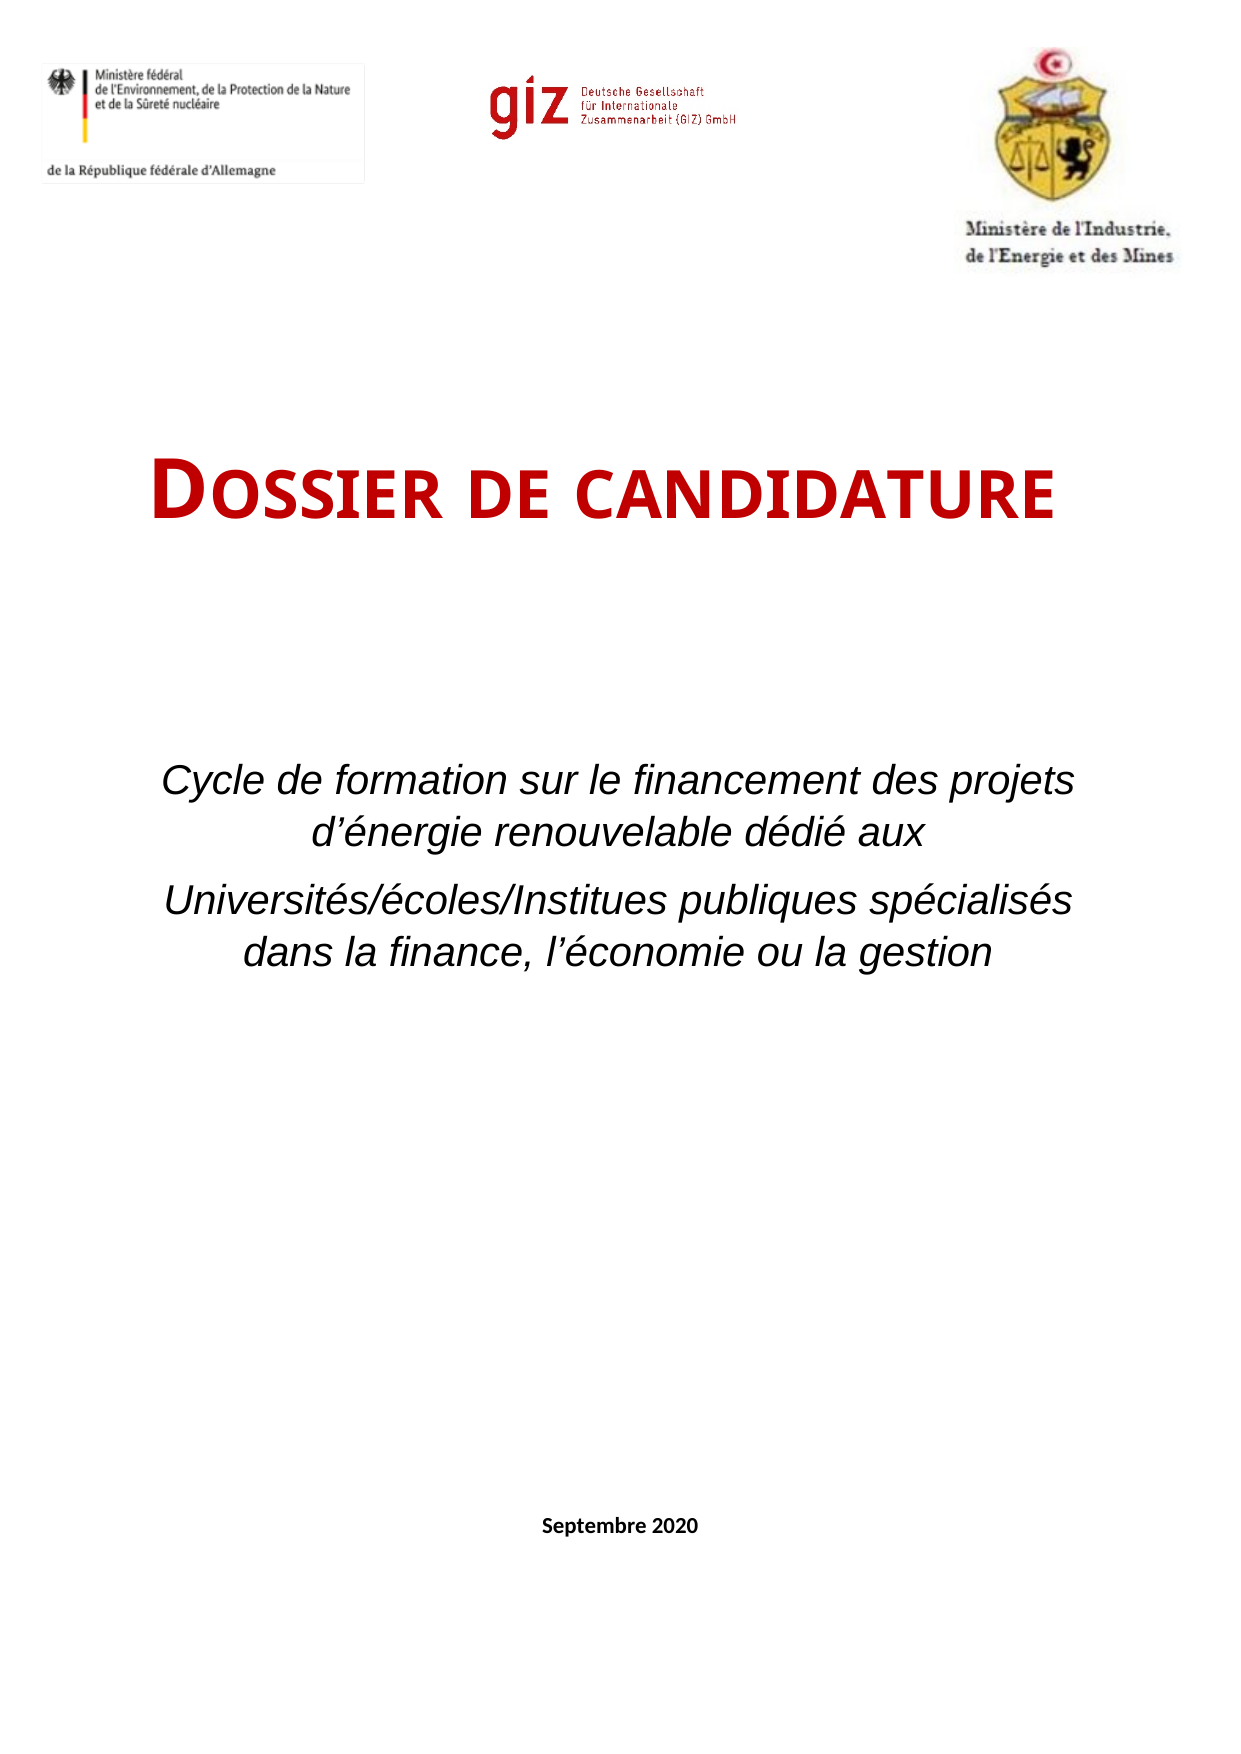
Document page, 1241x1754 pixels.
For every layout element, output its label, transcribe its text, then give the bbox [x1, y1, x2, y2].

picture [40, 62, 366, 185]
picture [464, 40, 776, 170]
text Dossier de candidature [148, 429, 1092, 542]
text Cycle de formation sur le financement des projets d’énergie renouvelable dédié aux [148, 756, 1092, 855]
text Universités/écoles/Institues publiques spécialisés dans la finance, l’économie ou la gestion [148, 876, 1092, 975]
text Septembre 2020 [148, 1511, 1092, 1539]
picture [954, 47, 1184, 294]
